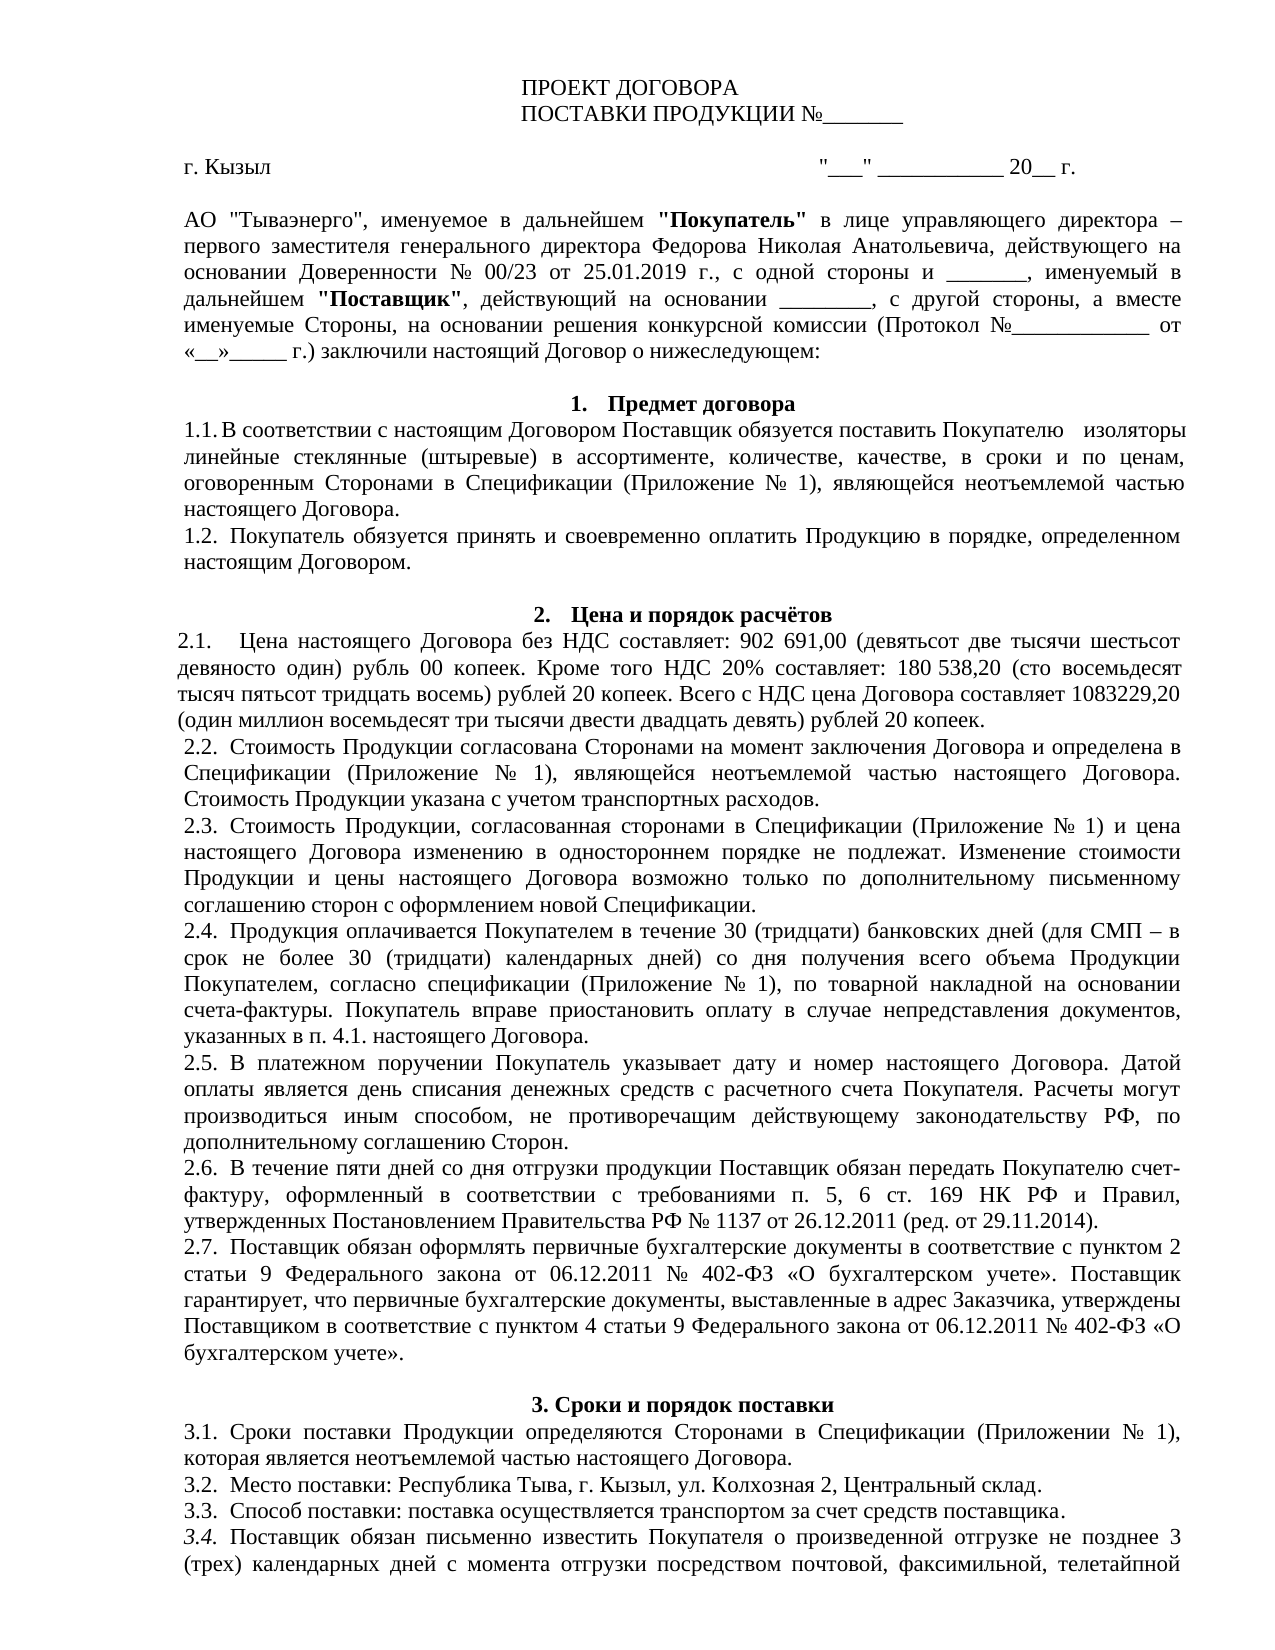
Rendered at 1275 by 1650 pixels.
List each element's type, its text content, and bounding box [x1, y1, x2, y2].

list Цена и порядок расчётов [183, 601, 1182, 627]
list Место поставки: Республика Тыва, г. Кызыл, ул. Колхозная 2, Центральный склад. [183, 1471, 1182, 1497]
list В течение пяти дней со дня отгрузки продукции Поставщик обязан передать Покупателю счет-фактуру, оформленный в соответствии с требованиями п. 5, 6 ст. 169 НК РФ и Правил, утвержденных Постановлением Правительства РФ № 1137 от 26.12.2011 (ред. от 29.11.2014). [183, 1154, 1182, 1233]
list Покупатель обязуется принять и своевременно оплатить Продукцию в порядке, определенном настоящим Договором. [183, 522, 1182, 574]
list В платежном поручении Покупатель указывает дату и номер настоящего Договора. Датой оплаты является день списания денежных средств с расчетного счета Покупателя. Расчеты могут производиться иным способом, не противоречащим действующему законодательству РФ, по дополнительному соглашению Сторон. [183, 1049, 1182, 1154]
title ПОСТАВКИ ПРОДУКЦИИ №_______ [183, 100, 1275, 127]
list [183, 1523, 1182, 1576]
text АО "Тываэнерго", именуемое в дальнейшем "Покупатель" в лице управляющего директора – первого заместителя генерального директора Федорова Николая Анатольевича, действующего на основании Доверенности № 00/23 от 25.01.2019 г., с одной стороны и _______, именуемый в дальнейшем "Поставщик", действующий на основании ________, с другой стороны, а вместе именуемые Стороны, на основании решения конкурсной комиссии (Протокол №____________ от «__»_____ г.) заключили настоящий Договор о нижеследующем: [183, 206, 1182, 364]
title ПРОЕКТ ДОГОВОРА [177, 74, 1275, 100]
list Цена настоящего Договора без НДС составляет: 902 691,00 (девятьсот две тысячи шестьсот девяносто один) рубль 00 копеек. Кроме того НДС 20% составляет: 180 538,20 (сто восемьдесят тысяч пятьсот тридцать восемь) рублей 20 копеек. Всего с НДС цена Договора составляет 1083229,20 (один миллион восемьдесят три тысячи двести двадцать девять) рублей 20 копеек. [177, 627, 1182, 733]
list Сроки поставки Продукции определяются Сторонами в Спецификации (Приложении № 1), которая является неотъемлемой частью настоящего Договора. [183, 1418, 1182, 1471]
list В соответствии с настоящим Договором Поставщик обязуется поставить Покупателю изоляторы линейные стеклянные (штыревые) в ассортименте, количестве, качестве, в сроки и по ценам, оговоренным Сторонами в Спецификации (Приложение № 1), являющейся неотъемлемой частью настоящего Договора. [183, 416, 1186, 522]
list Предмет договора [183, 390, 1182, 416]
list Стоимость Продукции, согласованная сторонами в Спецификации (Приложение № 1) и цена настоящего Договора изменению в одностороннем порядке не подлежат. Изменение стоимости Продукции и цены настоящего Договора возможно только по дополнительному письменному соглашению сторон с оформлением новой Спецификации. [183, 812, 1182, 917]
text г. Кызыл "___" ___________ 20__ г. [183, 153, 1182, 179]
list 3. Сроки и порядок поставки [146, 1392, 1182, 1418]
list Поставщик обязан оформлять первичные бухгалтерские документы в соответствие с пунктом 2 статьи 9 Федерального закона от 06.12.2011 № 402-ФЗ «О бухгалтерском учете». Поставщик гарантирует, что первичные бухгалтерские документы, выставленные в адрес Заказчика, утверждены Поставщиком в соответствие с пунктом 4 статьи 9 Федерального закона от 06.12.2011 № 402-ФЗ «О бухгалтерском учете». [183, 1233, 1182, 1365]
list Продукция оплачивается Покупателем в течение 30 (тридцати) банковских дней (для СМП – в срок не более 30 (тридцати) календарных дней) со дня получения всего объема Продукции Покупателем, согласно спецификации (Приложение № 1), по товарной накладной на основании счета-фактуры. Покупатель вправе приостановить оплату в случае непредставления документов, указанных в п. 4.1. настоящего Договора. [183, 917, 1182, 1049]
list Стоимость Продукции согласована Сторонами на момент заключения Договора и определена в Спецификации (Приложение № 1), являющейся неотъемлемой частью настоящего Договора. Стоимость Продукции указана с учетом транспортных расходов. [183, 733, 1182, 812]
list Способ поставки: поставка осуществляется транспортом за счет средств поставщика. [183, 1497, 1186, 1523]
